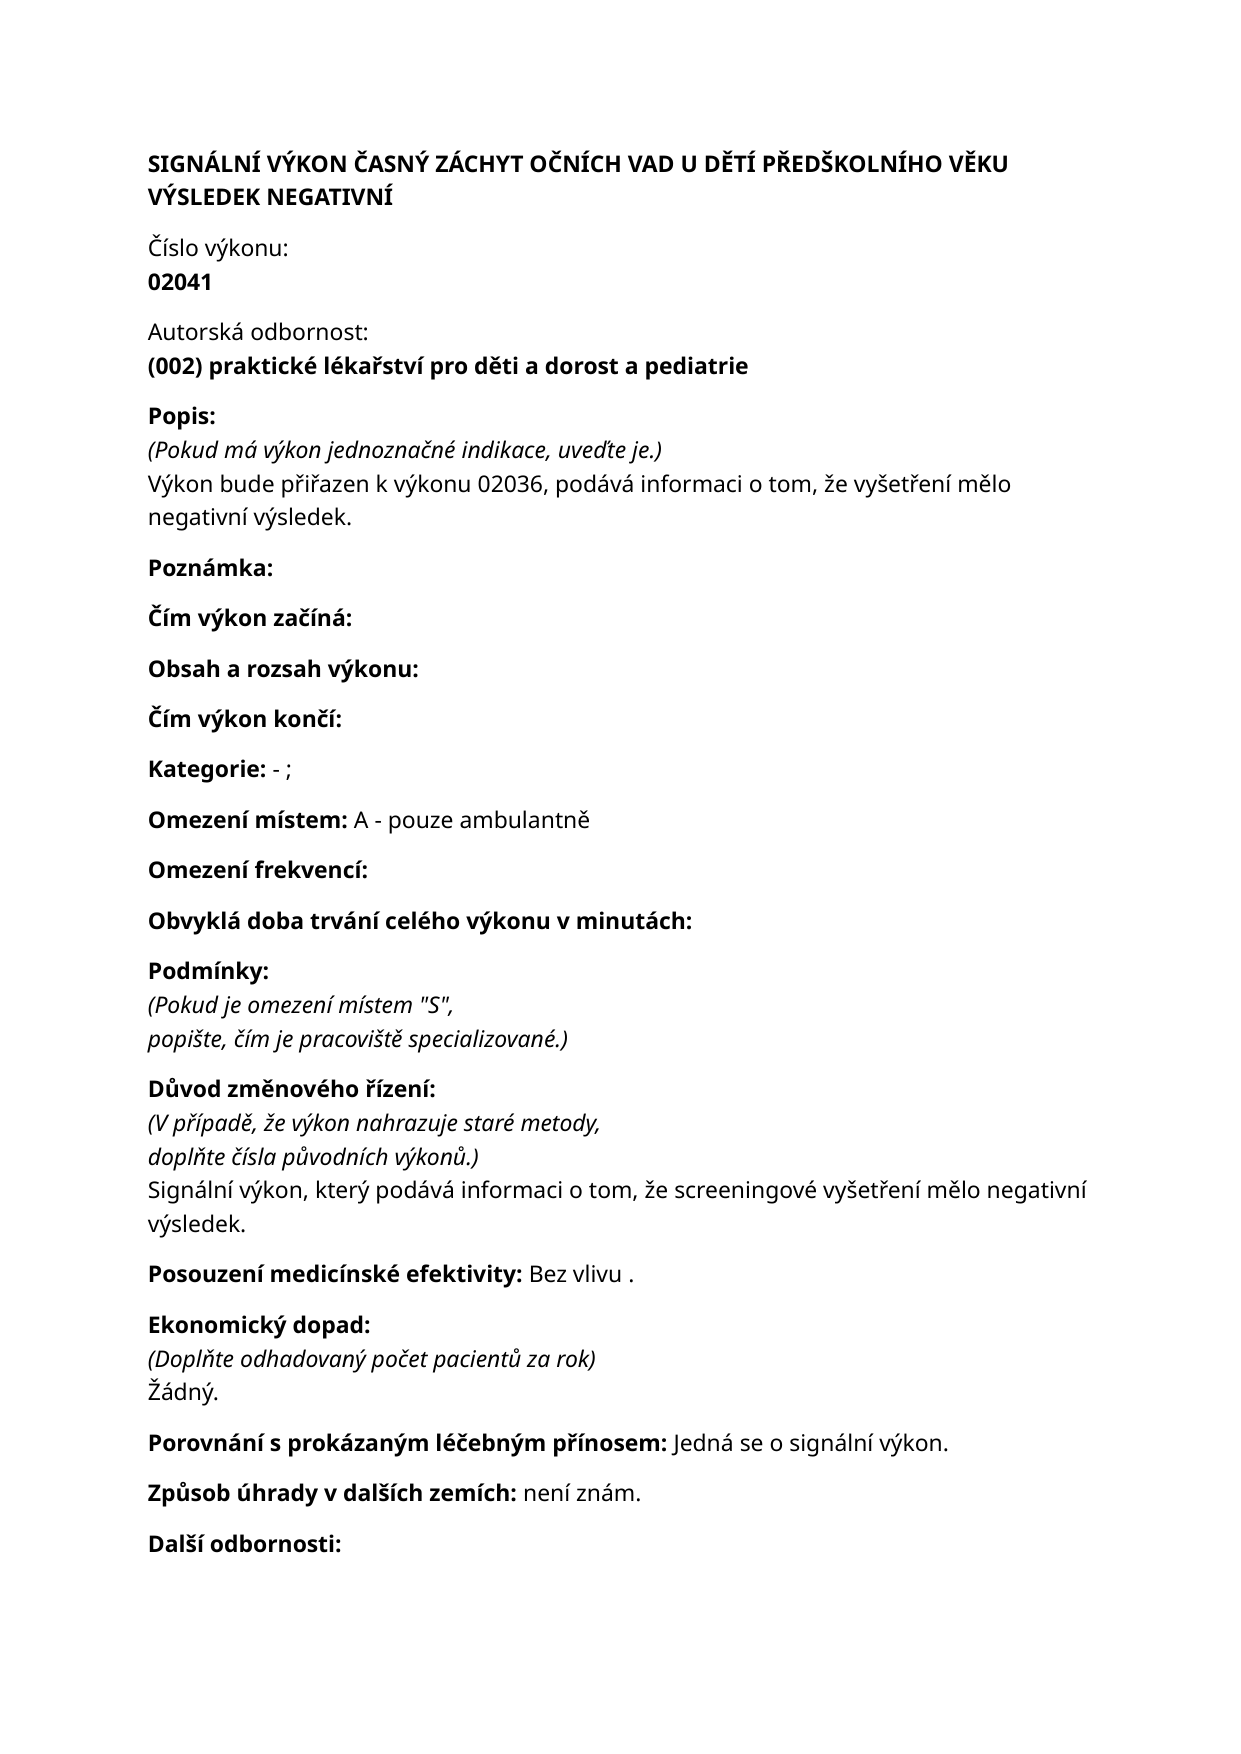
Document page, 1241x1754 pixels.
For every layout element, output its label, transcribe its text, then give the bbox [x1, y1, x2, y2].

text Ekonomický dopad: (Doplňte odhadovaný počet pacientů za rok) Žádný. [148, 1309, 1093, 1408]
text Důvod změnového řízení: (V případě, že výkon nahrazuje staré metody, doplňte čísla původních výkonů.) Signální výkon, který podává informaci o tom, že screeningové vyšetření mělo negativní výsledek. [148, 1073, 1093, 1239]
text Omezení frekvencí: [148, 854, 1093, 886]
text Obsah a rozsah výkonu: [148, 653, 1093, 684]
text Omezení místem: A - pouze ambulantně [148, 804, 1093, 835]
text Autorská odbornost: (002) praktické lékařství pro děti a dorost a pediatrie [148, 316, 1093, 381]
text Číslo výkonu: 02041 [148, 232, 1093, 297]
text Poznámka: [148, 552, 1093, 583]
text Čím výkon končí: [148, 703, 1093, 734]
text Způsob úhrady v dalších zemích: není znám. [148, 1477, 1093, 1508]
text SIGNÁLNÍ VÝKON ČASNÝ ZÁCHYT OČNÍCH VAD U DĚTÍ PŘEDŠKOLNÍHO VĚKU VÝSLEDEK NEGATIVNÍ [148, 148, 1093, 213]
text Popis: (Pokud má výkon jednoznačné indikace, uveďte je.) Výkon bude přiřazen k výkonu 02036, podává informaci o tom, že vyšetření mělo negativní výsledek. [148, 400, 1093, 533]
text Porovnání s prokázaným léčebným přínosem: Jedná se o signální výkon. [148, 1427, 1093, 1458]
text Posouzení medicínské efektivity: Bez vlivu . [148, 1258, 1093, 1290]
text Další odbornosti: [148, 1528, 1093, 1559]
text Čím výkon začíná: [148, 602, 1093, 633]
text Podmínky: (Pokud je omezení místem "S", popište, čím je pracoviště specializované.) [148, 955, 1093, 1054]
text Kategorie: - ; [148, 753, 1093, 785]
text Obvyklá doba trvání celého výkonu v minutách: [148, 905, 1093, 936]
